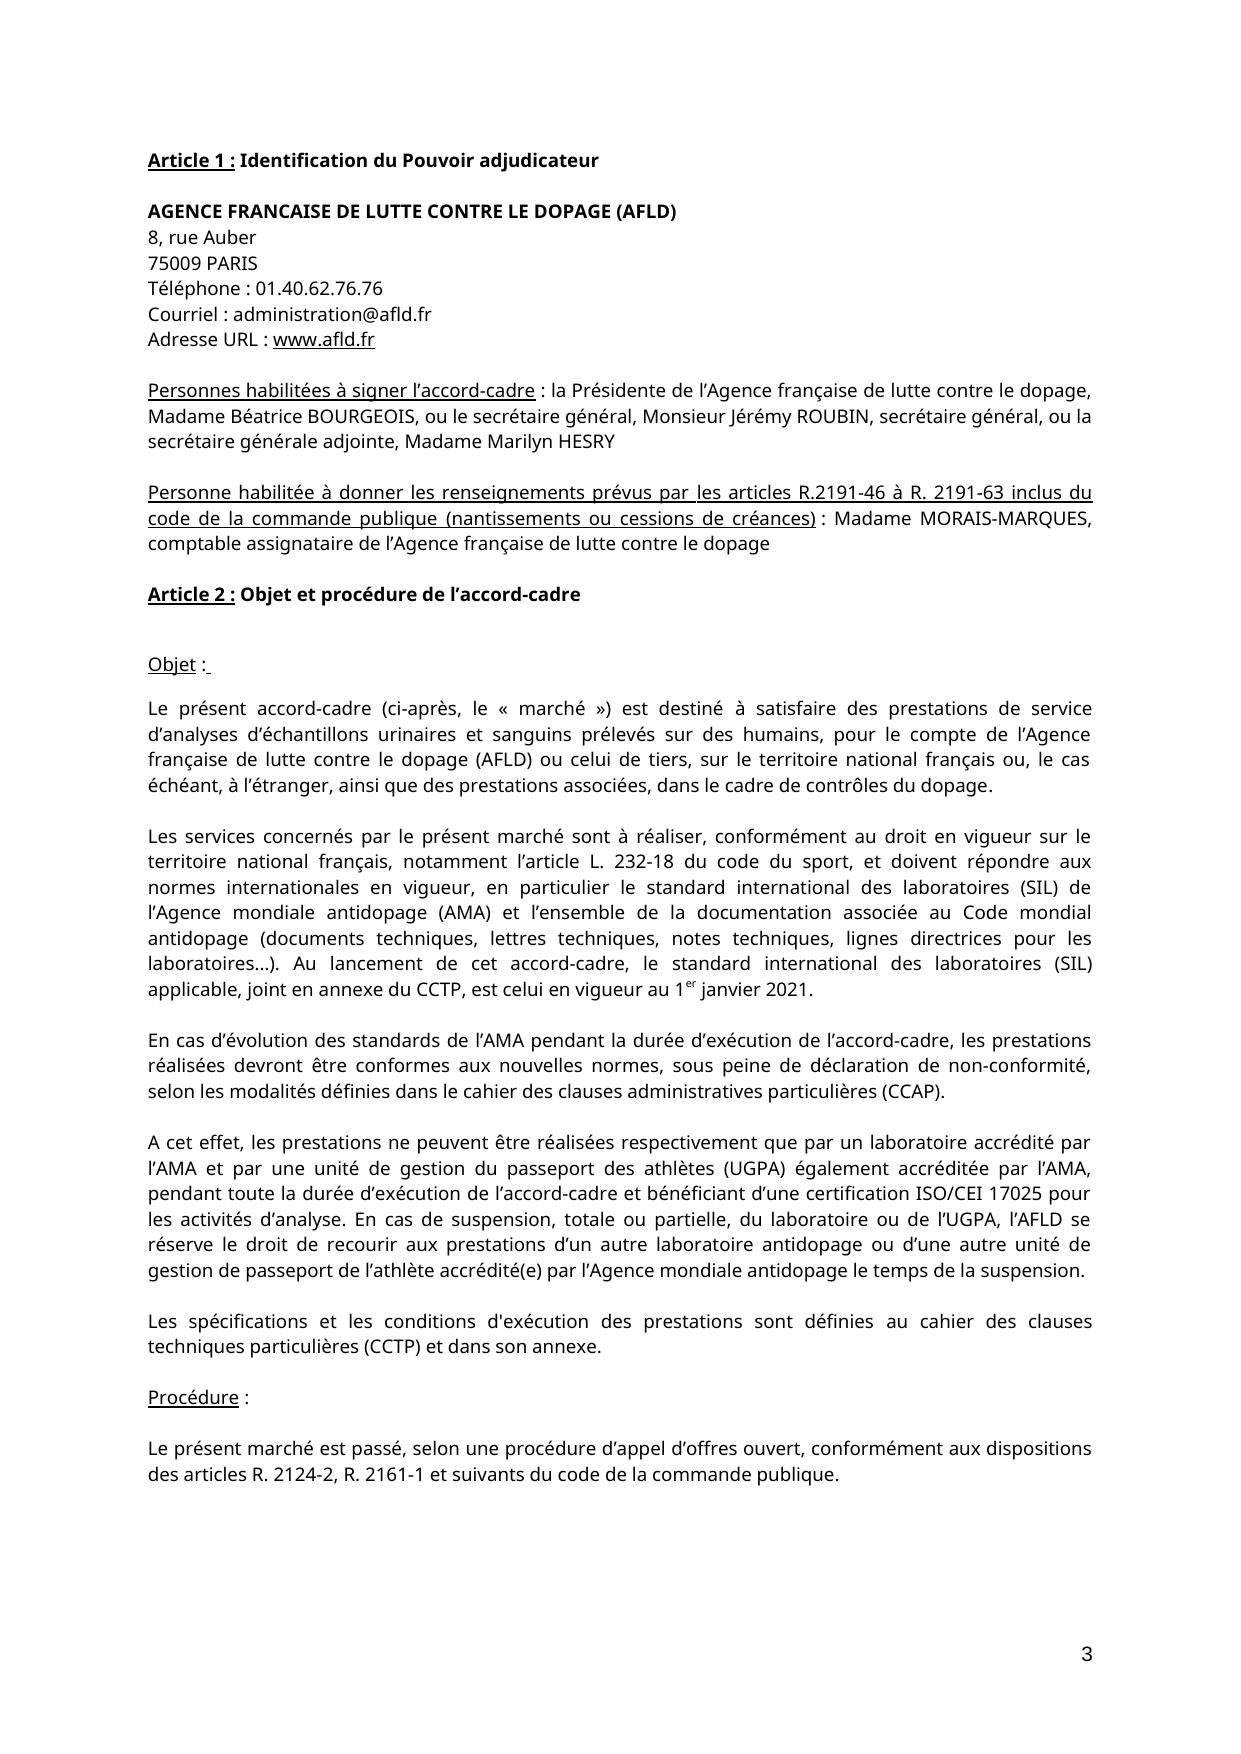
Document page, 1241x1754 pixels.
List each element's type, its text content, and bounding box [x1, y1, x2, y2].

text 8, rue Auber [148, 224, 1092, 250]
text Article 1 : Identification du Pouvoir adjudicateur [148, 148, 1092, 173]
text Personne habilitée à donner les renseignements prévus par les articles R.2191-46 à R. 2191-63 inclus du code de la commande publique (nantissements ou cessions de créances) : Madame MORAIS-MARQUES, comptable assignataire de l’Agence française de lutte contre le dopage [148, 479, 1092, 501]
text Personnes habilitées à signer l’accord-cadre : la Présidente de l’Agence française de lutte contre le dopage, Madame Béatrice BOURGEOIS, ou le secrétaire général, Monsieur Jérémy ROUBIN, secrétaire général, ou la secrétaire générale adjointe, Madame Marilyn HESRY [148, 377, 1092, 454]
text Les services concernés par le présent marché sont à réaliser, conformément au droit en vigueur sur le territoire national français, notamment l’article L. 232-18 du code du sport, et doivent répondre aux normes internationales en vigueur, en particulier le standard international des laboratoires (SIL) de l’Agence mondiale antidopage (AMA) et l’ensemble de la documentation associée au Code mondial antidopage (documents techniques, lettres techniques, notes techniques, lignes directrices pour les laboratoires…). Au lancement de cet accord-cadre, le standard international des laboratoires (SIL) applicable, joint en annexe du CCTP, est celui en vigueur au 1er janvier 2021. [148, 823, 1092, 1002]
text Téléphone : 01.40.62.76.76 [148, 275, 1092, 301]
text Le présent marché est passé, selon une procédure d’appel d’offres ouvert, conformément aux dispositions des articles R. 2124‐2, R. 2161‐1 et suivants du code de la commande publique. [148, 1436, 1092, 1487]
text En cas d’évolution des standards de l’AMA pendant la durée d’exécution de l’accord-cadre, les prestations réalisées devront être conformes aux nouvelles normes, sous peine de déclaration de non-conformité, selon les modalités définies dans le cahier des clauses administratives particulières (CCAP). [148, 1027, 1092, 1104]
text Les spécifications et les conditions d'exécution des prestations sont définies au cahier des clauses techniques particulières (CCTP) et dans son annexe. [148, 1308, 1092, 1359]
text 75009 PARIS [148, 250, 1092, 275]
text Personne habilitée à donner les renseignements prévus par les articles R.2191-46 à R. 2191-63 inclus du code de la commande publique (nantissements ou cessions de créances) : Madame MORAIS-MARQUES, comptable assignataire de l’Agence française de lutte contre le dopage [148, 502, 1092, 556]
text Courriel : administration@afld.fr [148, 301, 1092, 326]
text AGENCE FRANCAISE DE LUTTE CONTRE LE DOPAGE (AFLD) [148, 199, 1092, 224]
text A cet effet, les prestations ne peuvent être réalisées respectivement que par un laboratoire accrédité par l’AMA et par une unité de gestion du passeport des athlètes (UGPA) également accréditée par l’AMA, pendant toute la durée d’exécution de l’accord-cadre et bénéficiant d’une certification ISO/CEI 17025 pour les activités d’analyse. En cas de suspension, totale ou partielle, du laboratoire ou de l’UGPA, l’AFLD se réserve le droit de recourir aux prestations d’un autre laboratoire antidopage ou d’une autre unité de gestion de passeport de l’athlète accrédité(e) par l’Agence mondiale antidopage le temps de la suspension. [148, 1129, 1092, 1282]
text Adresse URL : www.afld.fr [148, 326, 1092, 352]
text Article 2 : Objet et procédure de l’accord-cadre [148, 582, 1092, 607]
text Le présent accord-cadre (ci-après, le « marché ») est destiné à satisfaire des prestations de service d’analyses d’échantillons urinaires et sanguins prélevés sur des humains, pour le compte de l’Agence française de lutte contre le dopage (AFLD) ou celui de tiers, sur le territoire national français ou, le cas échéant, à l’étranger, ainsi que des prestations associées, dans le cadre de contrôles du dopage. [148, 695, 1092, 797]
list Objet : [148, 651, 1092, 677]
text Procédure : [148, 1384, 1092, 1410]
